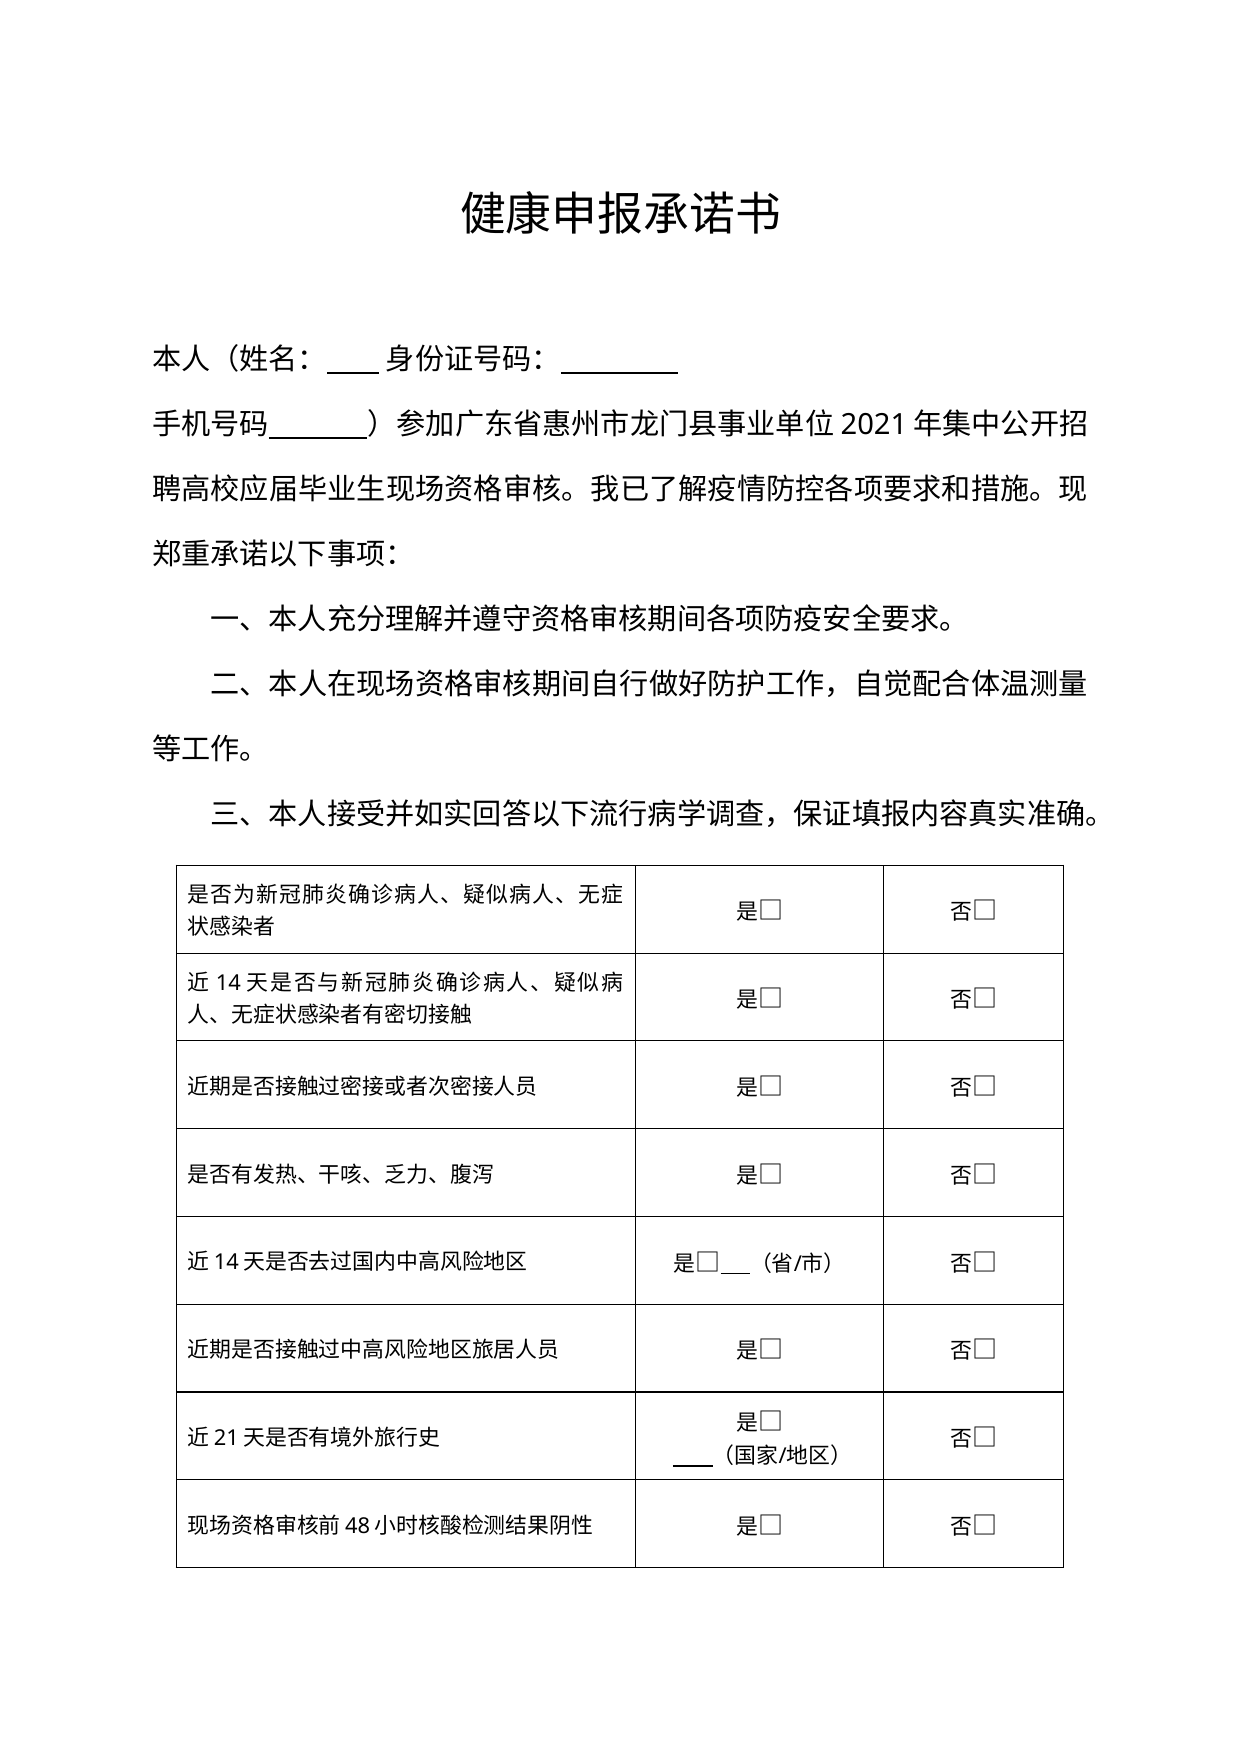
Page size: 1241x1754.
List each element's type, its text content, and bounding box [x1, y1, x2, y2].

table_cell 是□ [636, 954, 883, 1040]
table_header 否□ [884, 866, 1063, 952]
table_header 是否为新冠肺炎确诊病人、疑似病人、无症状感染者 [177, 866, 635, 952]
table_cell 否□ [884, 1305, 1063, 1391]
table_cell 近期是否接触过密接或者次密接人员 [177, 1041, 635, 1128]
table_cell 是否有发热、干咳、乏力、腹泻 [177, 1129, 635, 1216]
table_cell 近14天是否与新冠肺炎确诊病人、疑似病人、无症状感染者有密切接触 [177, 954, 635, 1040]
text 健康申报承诺书 [152, 162, 1088, 259]
table_cell 否□ [884, 1129, 1063, 1216]
table_cell 是□ [636, 1480, 883, 1567]
table_cell 近21天是否有境外旅行史 [177, 1393, 635, 1479]
text 手机号码 ）参加广东省惠州市龙门县事业单位2021年集中公开招聘高校应届毕业生现场资格审核。我已了解疫情防控各项要求和措施。现郑重承诺以下事项： [152, 389, 1088, 584]
table_cell 是□ [636, 1129, 883, 1216]
table_cell 是□ [636, 1041, 883, 1128]
table_cell 否□ [884, 1393, 1063, 1479]
text 本人（姓名： 身份证号码： [152, 324, 1088, 389]
table_cell 近14天是否去过国内中高风险地区 [177, 1217, 635, 1304]
table_cell 是□ （国家/地区） [636, 1393, 883, 1479]
table_cell 否□ [884, 1217, 1063, 1304]
table_cell 否□ [884, 954, 1063, 1040]
table_cell 近期是否接触过中高风险地区旅居人员 [177, 1305, 635, 1391]
table_cell 现场资格审核前48小时核酸检测结果阴性 [177, 1480, 635, 1567]
text 三、本人接受并如实回答以下流行病学调查，保证填报内容真实准确。 [152, 779, 1088, 844]
table_cell 是□ [636, 1305, 883, 1391]
text 二、本人在现场资格审核期间自行做好防护工作，自觉配合体温测量等工作。 [152, 649, 1088, 779]
table_cell 是□ （省/市） [636, 1217, 883, 1304]
table_cell 否□ [884, 1480, 1063, 1567]
table_cell 否□ [884, 1041, 1063, 1128]
text 一、本人充分理解并遵守资格审核期间各项防疫安全要求。 [152, 584, 1088, 649]
table_header 是□ [636, 866, 883, 952]
